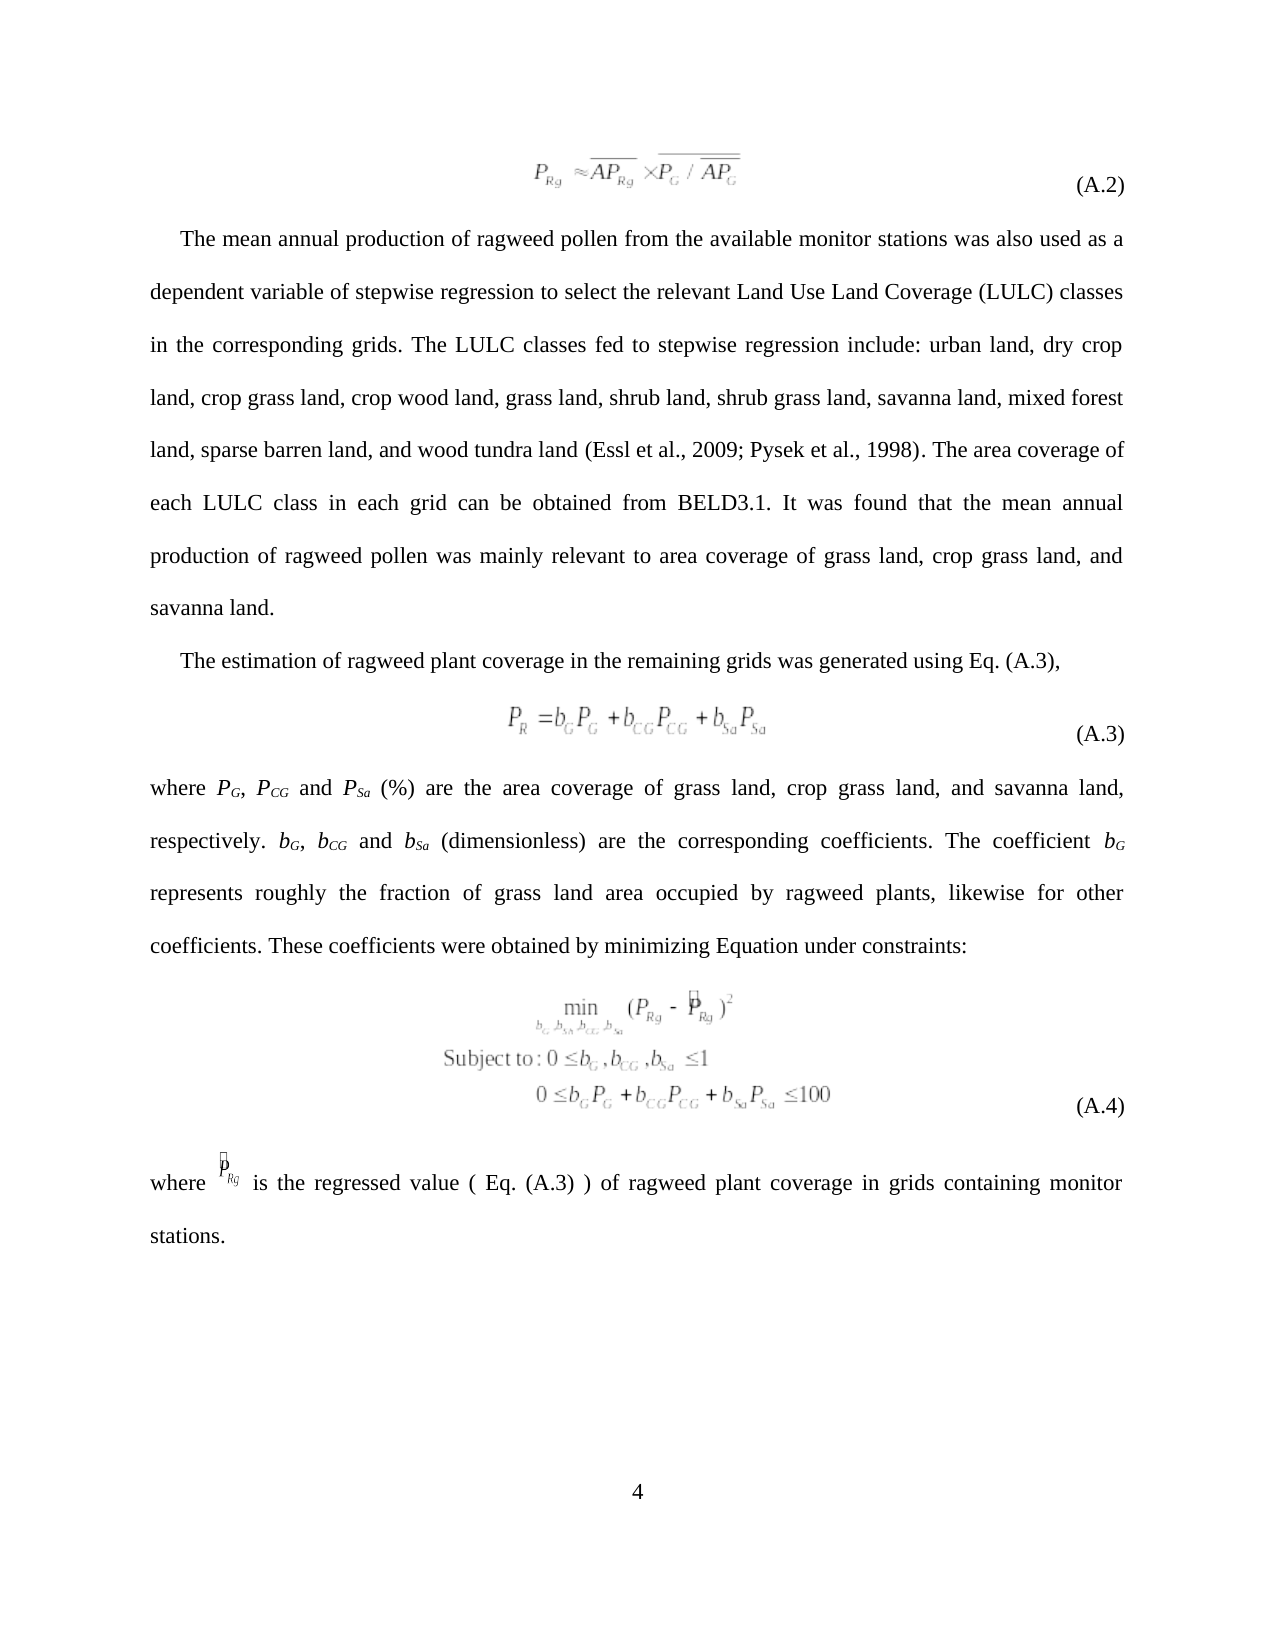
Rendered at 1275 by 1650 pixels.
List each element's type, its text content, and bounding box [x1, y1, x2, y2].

text The estimation of ragweed plant coverage in the remaining grids was generated using Eq. (A.3), [150, 647, 1125, 673]
text where PG, PCG and PSa (%) are the area coverage of grass land, crop grass land, and savanna land, respectively. bG, bCG and bSa (dimensionless) are the corresponding coefficients. The coefficient bG represents roughly the fraction of grass land area occupied by ragweed plants, likewise for other coefficients. These coefficients were obtained by minimizing Equation under constraints: [150, 774, 1125, 958]
text (A.3) [150, 700, 1125, 746]
text (A.2) [150, 150, 1125, 197]
text where is the regressed value ( Eq. (A.3) ) of ragweed plant coverage in grids containing monitor stations. [150, 1147, 1125, 1248]
text The mean annual production of ragweed pollen from the available monitor stations was also used as a dependent variable of stepwise regression to select the relevant Land Use Land Coverage (LULC) classes in the corresponding grids. The LULC classes fed to stepwise regression include: urban land, dry crop land, crop grass land, crop wood land, grass land, shrub land, shrub grass land, savanna land, mixed forest land, sparse barren land, and wood tundra land (Essl et al., 2009; Pysek et al., 1998). The area coverage of each LULC class in each grid can be obtained from BELD3.1. It was found that the mean annual production of ragweed pollen was mainly relevant to area coverage of grass land, crop grass land, and savanna land. [150, 226, 1125, 621]
text (A.4) [150, 985, 1125, 1118]
